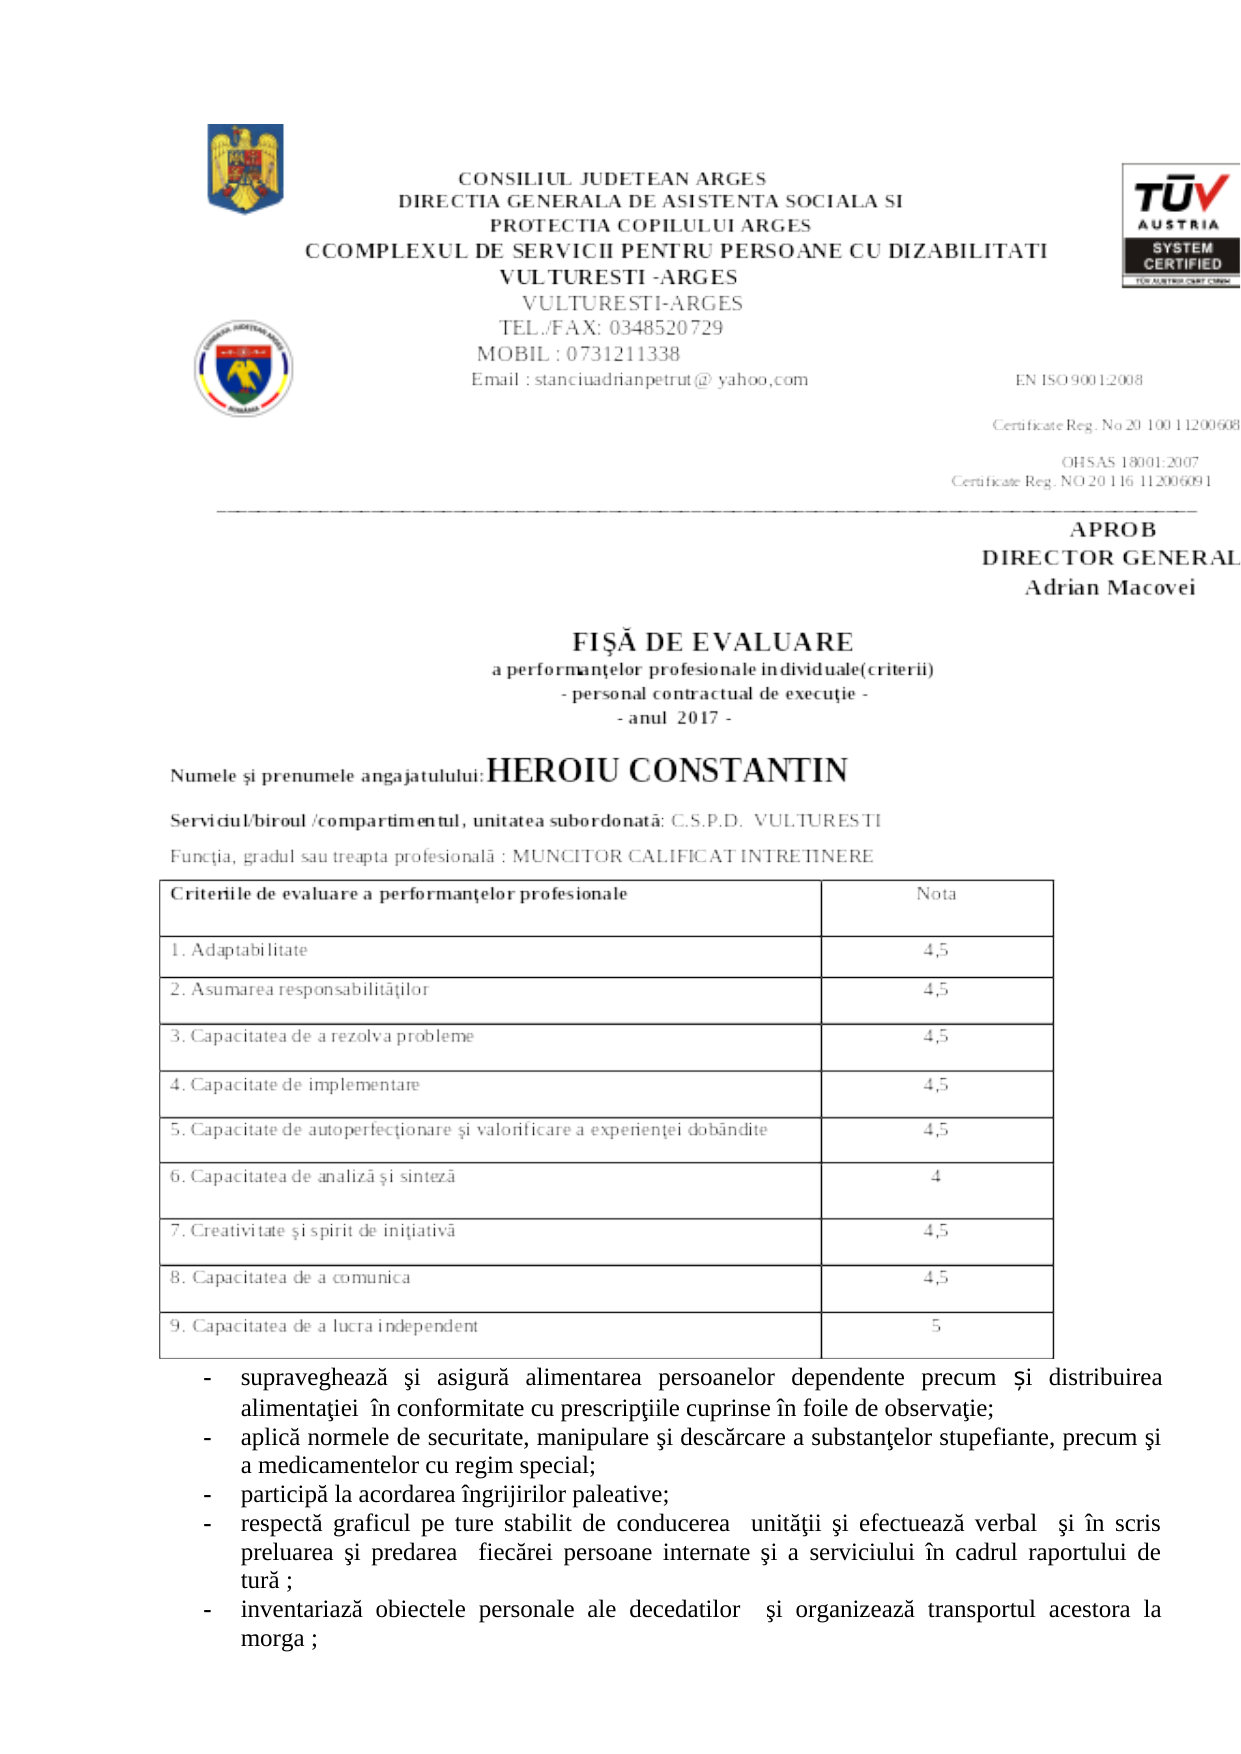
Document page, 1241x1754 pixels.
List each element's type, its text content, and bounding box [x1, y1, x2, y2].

list inventariază obiectele personale ale decedatilor şi organizează transportul acestora la morga ; [203, 1594, 1162, 1652]
list respectă graficul pe ture stabilit de conducerea unităţii şi efectuează verbal şi în scris preluarea şi predarea fiecărei persoane internate şi a serviciului în cadrul raportului de tură ; [203, 1508, 1162, 1594]
list participă la acordarea îngrijirilor paleative; [203, 1479, 1162, 1508]
list aplică normele de securitate, manipulare şi descărcare a substanţelor stupefiante, precum şi a medicamentelor cu regim special; [203, 1422, 1162, 1479]
list supraveghează şi asigură alimentarea persoanelor dependente precum și distribuirea alimentaţiei în conformitate cu prescripţiile cuprinse în foile de observaţie; [203, 1359, 1162, 1422]
